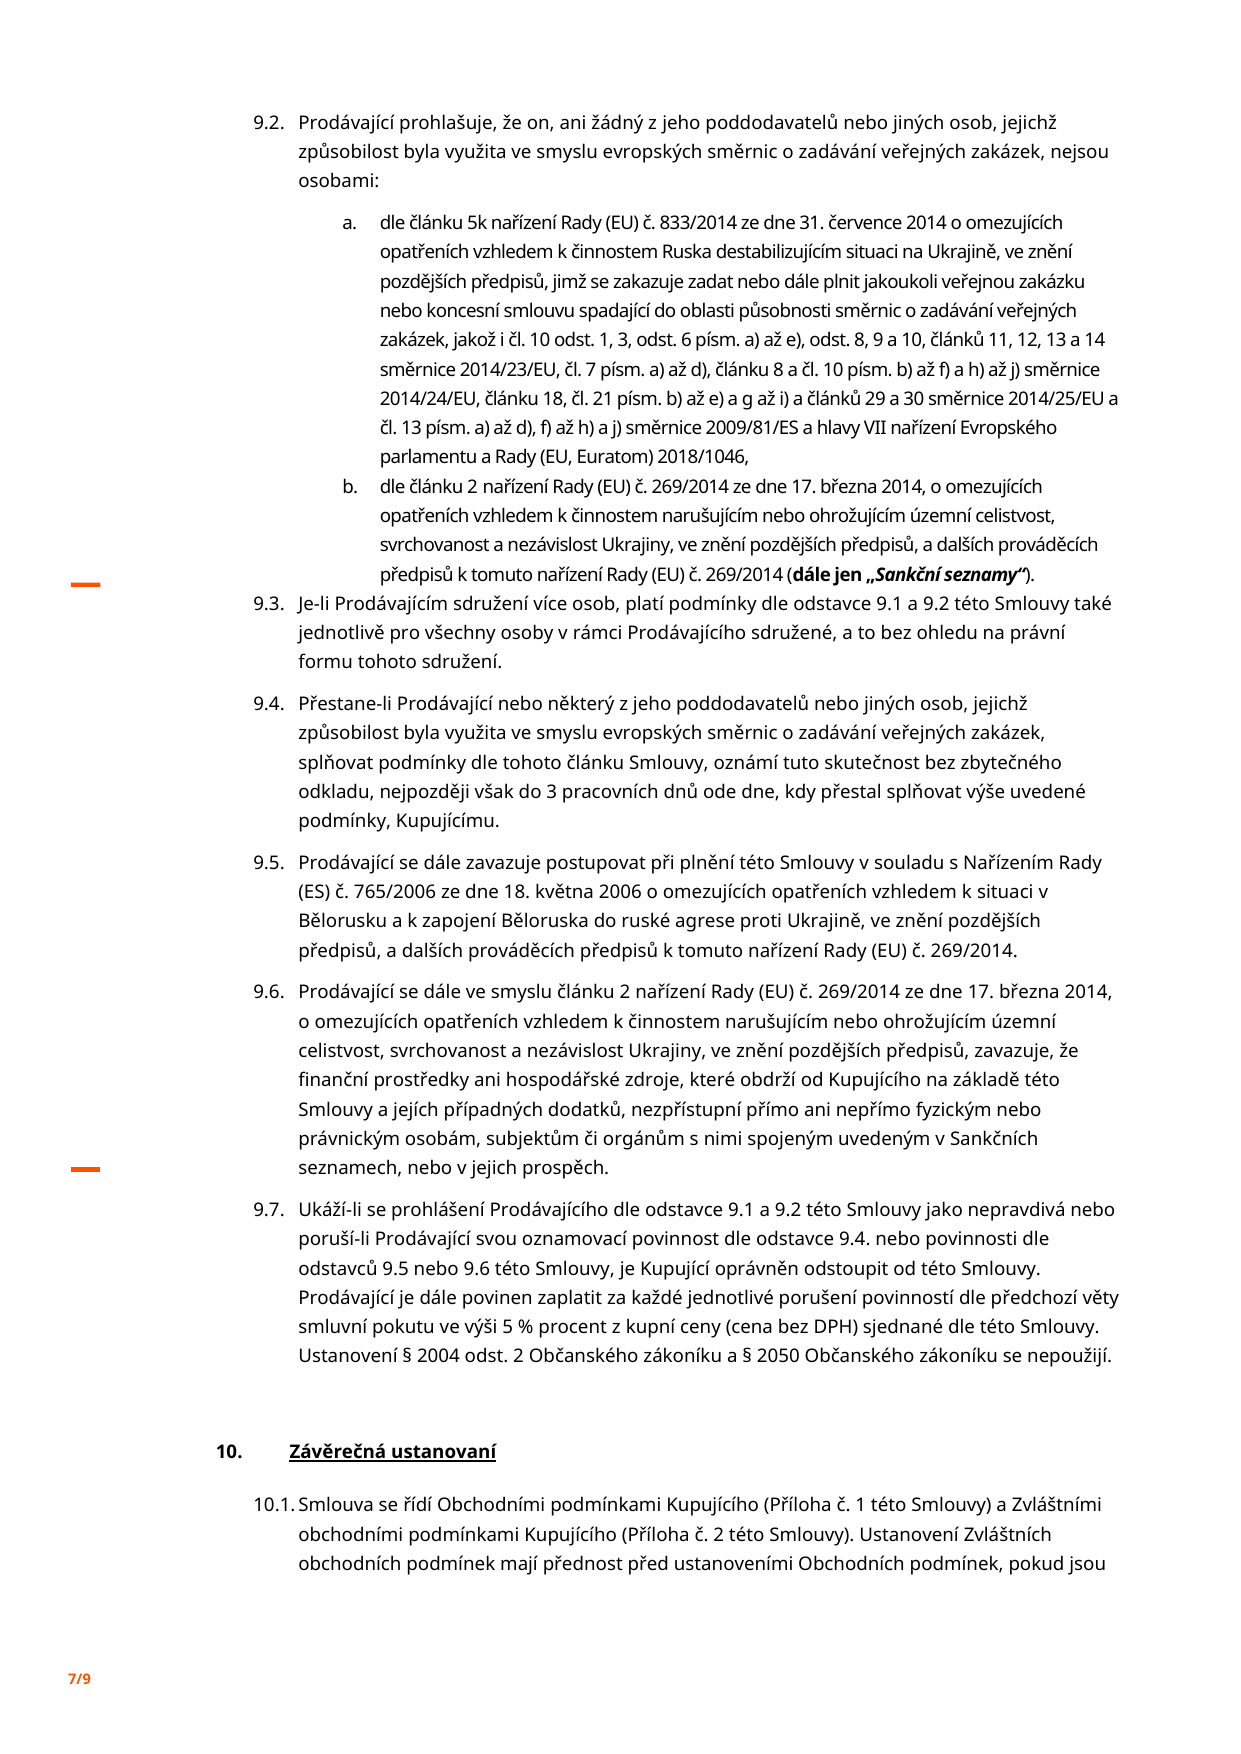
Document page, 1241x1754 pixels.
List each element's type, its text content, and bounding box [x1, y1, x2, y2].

list Prodávající prohlašuje, že on, ani žádný z jeho poddodavatelů nebo jiných osob, jejichž způsobilost byla využita ve smyslu evropských směrnic o zadávání veřejných zakázek, nejsou osobami: [253, 109, 1122, 193]
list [253, 1492, 1122, 1576]
list Ukáží-li se prohlášení Prodávajícího dle odstavce 9.1 a 9.2 této Smlouvy jako nepravdivá nebo poruší-li Prodávající svou oznamovací povinnost dle odstavce 9.4. nebo povinnosti dle odstavců 9.5 nebo 9.6 této Smlouvy, je Kupující oprávněn odstoupit od této Smlouvy. Prodávající je dále povinen zaplatit za každé jednotlivé porušení povinností dle předchozí věty smluvní pokutu ve výši 5 % procent z kupní ceny (cena bez DPH) sjednané dle této Smlouvy. Ustanovení § 2004 odst. 2 Občanského zákoníku a § 2050 Občanského zákoníku se nepoužijí. [253, 1196, 1122, 1368]
list Je-li Prodávajícím sdružení více osob, platí podmínky dle odstavce 9.1 a 9.2 této Smlouvy také jednotlivě pro všechny osoby v rámci Prodávajícího sdružené, a to bez ohledu na právní formu tohoto sdružení. [253, 590, 1122, 674]
subtitle dle článku 5k nařízení Rady (EU) č. 833/2014 ze dne 31. července 2014 o omezujících opatřeních vzhledem k činnostem Ruska destabilizujícím situaci na Ukrajině, ve znění pozdějších předpisů, jimž se zakazuje zadat nebo dále plnit jakoukoli veřejnou zakázku nebo koncesní smlouvu spadající do oblasti působnosti směrnic o zadávání veřejných zakázek, jakož i čl. 10 odst. 1, 3, odst. 6 písm. a) až e), odst. 8, 9 a 10, článků 11, 12, 13 a 14 směrnice 2014/23/EU, čl. 7 písm. a) až d), článku 8 a čl. 10 písm. b) až f) a h) až j) směrnice 2014/24/EU, článku 18, čl. 21 písm. b) až e) a g až i) a článků 29 a 30 směrnice 2014/25/EU a čl. 13 písm. a) až d), f) až h) a j) směrnice 2009/81/ES a hlavy VII nařízení Evropského parlamentu a Rady (EU, Euratom) 2018/1046, [342, 209, 1122, 469]
list Prodávající se dále zavazuje postupovat při plnění této Smlouvy v souladu s Nařízením Rady (ES) č. 765/2006 ze dne 18. května 2006 o omezujících opatřeních vzhledem k situaci v Bělorusku a k zapojení Běloruska do ruské agrese proti Ukrajině, ve znění pozdějších předpisů, a dalších prováděcích předpisů k tomuto nařízení Rady (EU) č. 269/2014. [253, 849, 1122, 963]
subtitle dle článku 2 nařízení Rady (EU) č. 269/2014 ze dne 17. března 2014, o omezujících opatřeních vzhledem k činnostem narušujícím nebo ohrožujícím územní celistvost, svrchovanost a nezávislost Ukrajiny, ve znění pozdějších předpisů, a dalších prováděcích předpisů k tomuto nařízení Rady (EU) č. 269/2014 (dále jen „Sankční seznamy“). [342, 473, 1122, 586]
list Přestane-li Prodávající nebo některý z jeho poddodavatelů nebo jiných osob, jejichž způsobilost byla využita ve smyslu evropských směrnic o zadávání veřejných zakázek, splňovat podmínky dle tohoto článku Smlouvy, oznámí tuto skutečnost bez zbytečného odkladu, nejpozději však do 3 pracovních dnů ode dne, kdy přestal splňovat výše uvedené podmínky, Kupujícímu. [253, 690, 1122, 833]
list Prodávající se dále ve smyslu článku 2 nařízení Rady (EU) č. 269/2014 ze dne 17. března 2014, o omezujících opatřeních vzhledem k činnostem narušujícím nebo ohrožujícím územní celistvost, svrchovanost a nezávislost Ukrajiny, ve znění pozdějších předpisů, zavazuje, že finanční prostředky ani hospodářské zdroje, které obdrží od Kupujícího na základě této Smlouvy a jejích případných dodatků, nezpřístupní přímo ani nepřímo fyzickým nebo právnickým osobám, subjektům či orgánům s nimi spojeným uvedeným v Sankčních seznamech, nebo v jejich prospěch. [253, 979, 1122, 1180]
subtitle Závěrečná ustanovaní [216, 1439, 1122, 1464]
